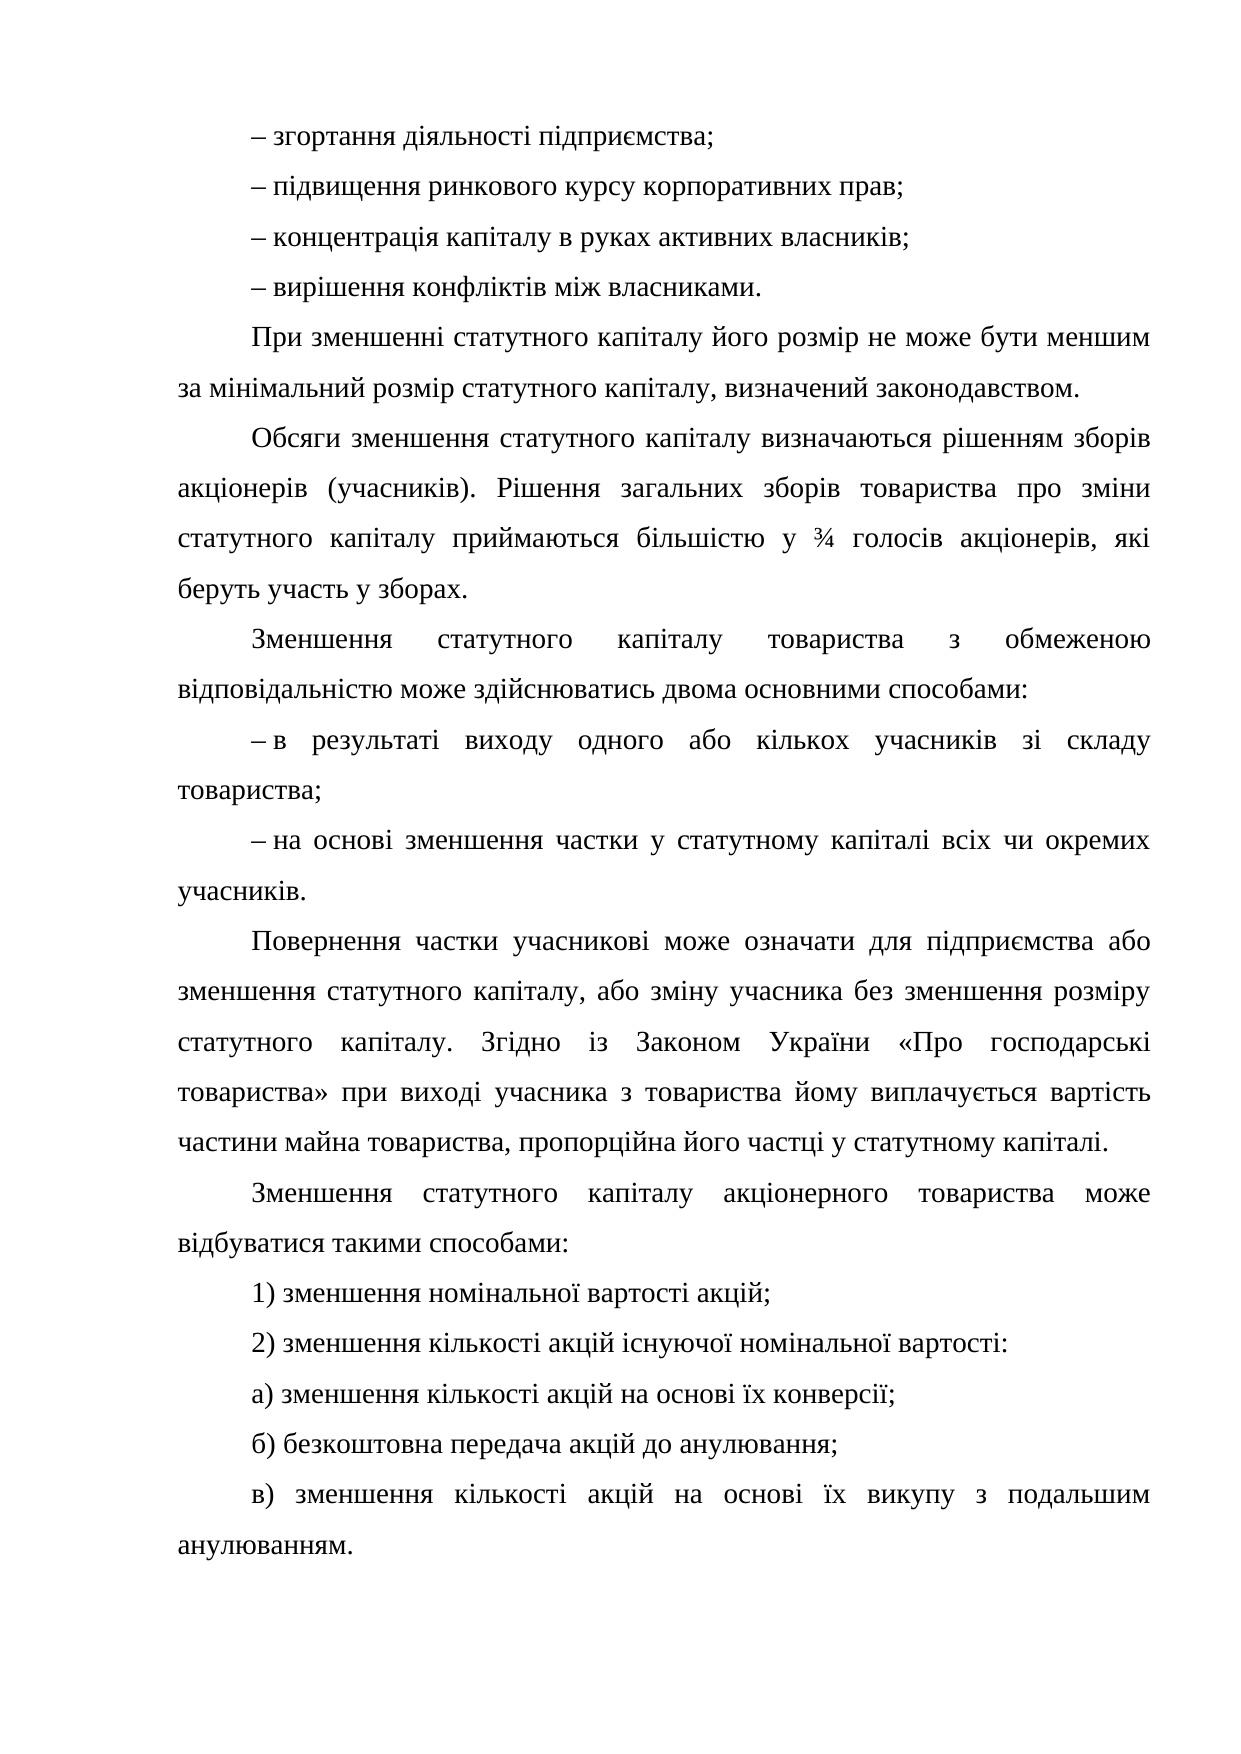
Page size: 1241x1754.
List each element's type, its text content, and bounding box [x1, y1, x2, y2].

text При зменшенні статутного капіталу його розмір не може бути меншим за мінімальний розмір статутного капіталу, визначений законодавством. [177, 319, 1152, 403]
text в) зменшення кількості акцій на основі їх викупу з подальшим анулюванням. [177, 1477, 1152, 1560]
text – підвищення ринкового курсу корпоративних прав; [177, 168, 1152, 202]
text 1) зменшення номінальної вартості акцій; [177, 1275, 1152, 1309]
text – вирішення конфліктів між власниками. [177, 269, 1152, 303]
text 2) зменшення кількості акцій існуючої номінальної вартості: [177, 1326, 1152, 1359]
text – згортання діяльності підприємства; [177, 118, 1152, 152]
text – в результаті виходу одного або кількох учасників зі складу товариства; [177, 722, 1152, 806]
text – концентрація капіталу в руках активних власників; [177, 219, 1152, 252]
text – на основі зменшення частки у статутному капіталі всіх чи окремих учасників. [177, 822, 1152, 906]
text Обсяги зменшення статутного капіталу визначаються рішенням зборів акціонерів (учасників). Рішення загальних зборів товариства про зміни статутного капіталу приймаються більшістю у ¾ голосів акціонерів, які беруть участь у зборах. [177, 420, 1152, 604]
text Зменшення статутного капіталу товариства з обмеженою відповідальністю може здійснюватись двома основними способами: [177, 621, 1152, 705]
text Зменшення статутного капіталу акціонерного товариства може відбуватися такими способами: [177, 1175, 1152, 1258]
text Повернення частки учасникові може означати для підприємства або зменшення статутного капіталу, або зміну учасника без зменшення розміру статутного капіталу. Згідно із Законом України «Про господарські товариства» при виході учасника з товариства йому виплачується вартість частини майна товариства, пропорційна його частці у статутному капіталі. [177, 923, 1152, 1158]
text а) зменшення кількості акцій на основі їх конверсії; [177, 1376, 1152, 1409]
text б) безкоштовна передача акцій до анулювання; [177, 1426, 1152, 1460]
